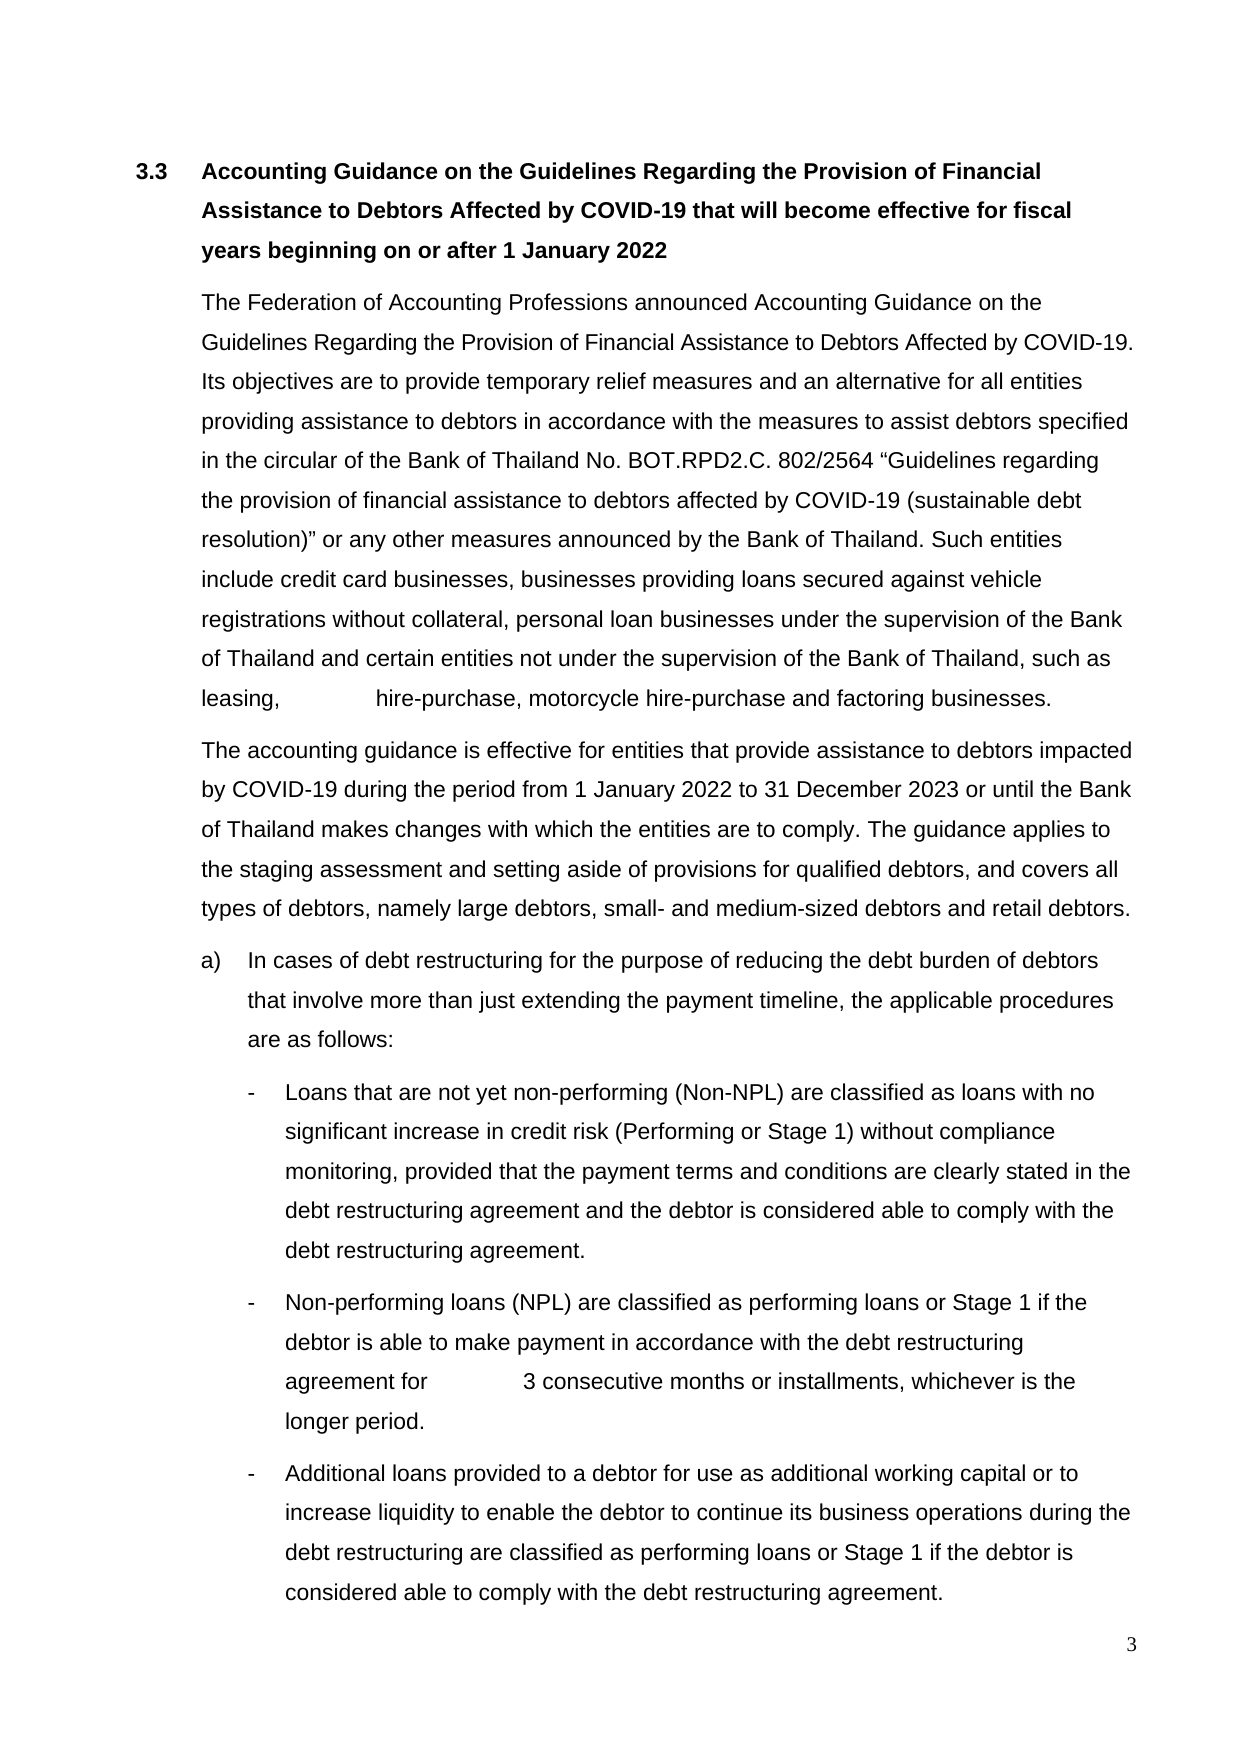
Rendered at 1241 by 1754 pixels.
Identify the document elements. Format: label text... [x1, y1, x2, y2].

text 3.3 Accounting Guidance on the Guidelines Regarding the Provision of Financial Assistance to Debtors Affected by COVID-19 that will become effective for fiscal years beginning on or after 1 January 2022 [136, 147, 1137, 266]
text a) In cases of debt restructuring for the purpose of reducing the debt burden of debtors that involve more than just extending the payment timeline, the applicable procedures are as follows: [201, 937, 1138, 1056]
list Additional loans provided to a debtor for use as additional working capital or to increase liquidity to enable the debtor to continue its business operations during the debt restructuring are classified as performing loans or Stage 1 if the debtor is considered able to comply with the debt restructuring agreement. [247, 1449, 1138, 1608]
text The accounting guidance is effective for entities that provide assistance to debtors impacted by COVID-19 during the period from 1 January 2022 to 31 December 2023 or until the Bank of Thailand makes changes with which the entities are to comply. The guidance applies to the staging assessment and setting aside of provisions for qualified debtors, and covers all types of debtors, namely large debtors, small- and medium-sized debtors and retail debtors. [201, 727, 1137, 924]
text The Federation of Accounting Professions announced Accounting Guidance on the Guidelines Regarding the Provision of Financial Assistance to Debtors Affected by COVID-19. Its objectives are to provide temporary relief measures and an alternative for all entities providing assistance to debtors in accordance with the measures to assist debtors specified in the circular of the Bank of Thailand No. BOT.RPD2.C. 802/2564 “Guidelines regarding the provision of financial assistance to debtors affected by COVID-19 (sustainable debt resolution)” or any other measures announced by the Bank of Thailand. Such entities include credit card businesses, businesses providing loans secured against vehicle registrations without collateral, personal loan businesses under the supervision of the Bank of Thailand and certain entities not under the supervision of the Bank of Thailand, such as leasing, hire-purchase, motorcycle hire-purchase and factoring businesses. [201, 279, 1137, 714]
list Non-performing loans (NPL) are classified as performing loans or Stage 1 if the debtor is able to make payment in accordance with the debt restructuring agreement for 3 consecutive months or installments, whichever is the longer period. [247, 1279, 1138, 1437]
list Loans that are not yet non-performing (Non-NPL) are classified as loans with no significant increase in credit risk (Performing or Stage 1) without compliance monitoring, provided that the payment terms and conditions are clearly stated in the debt restructuring agreement and the debtor is considered able to comply with the debt restructuring agreement. [247, 1068, 1138, 1266]
